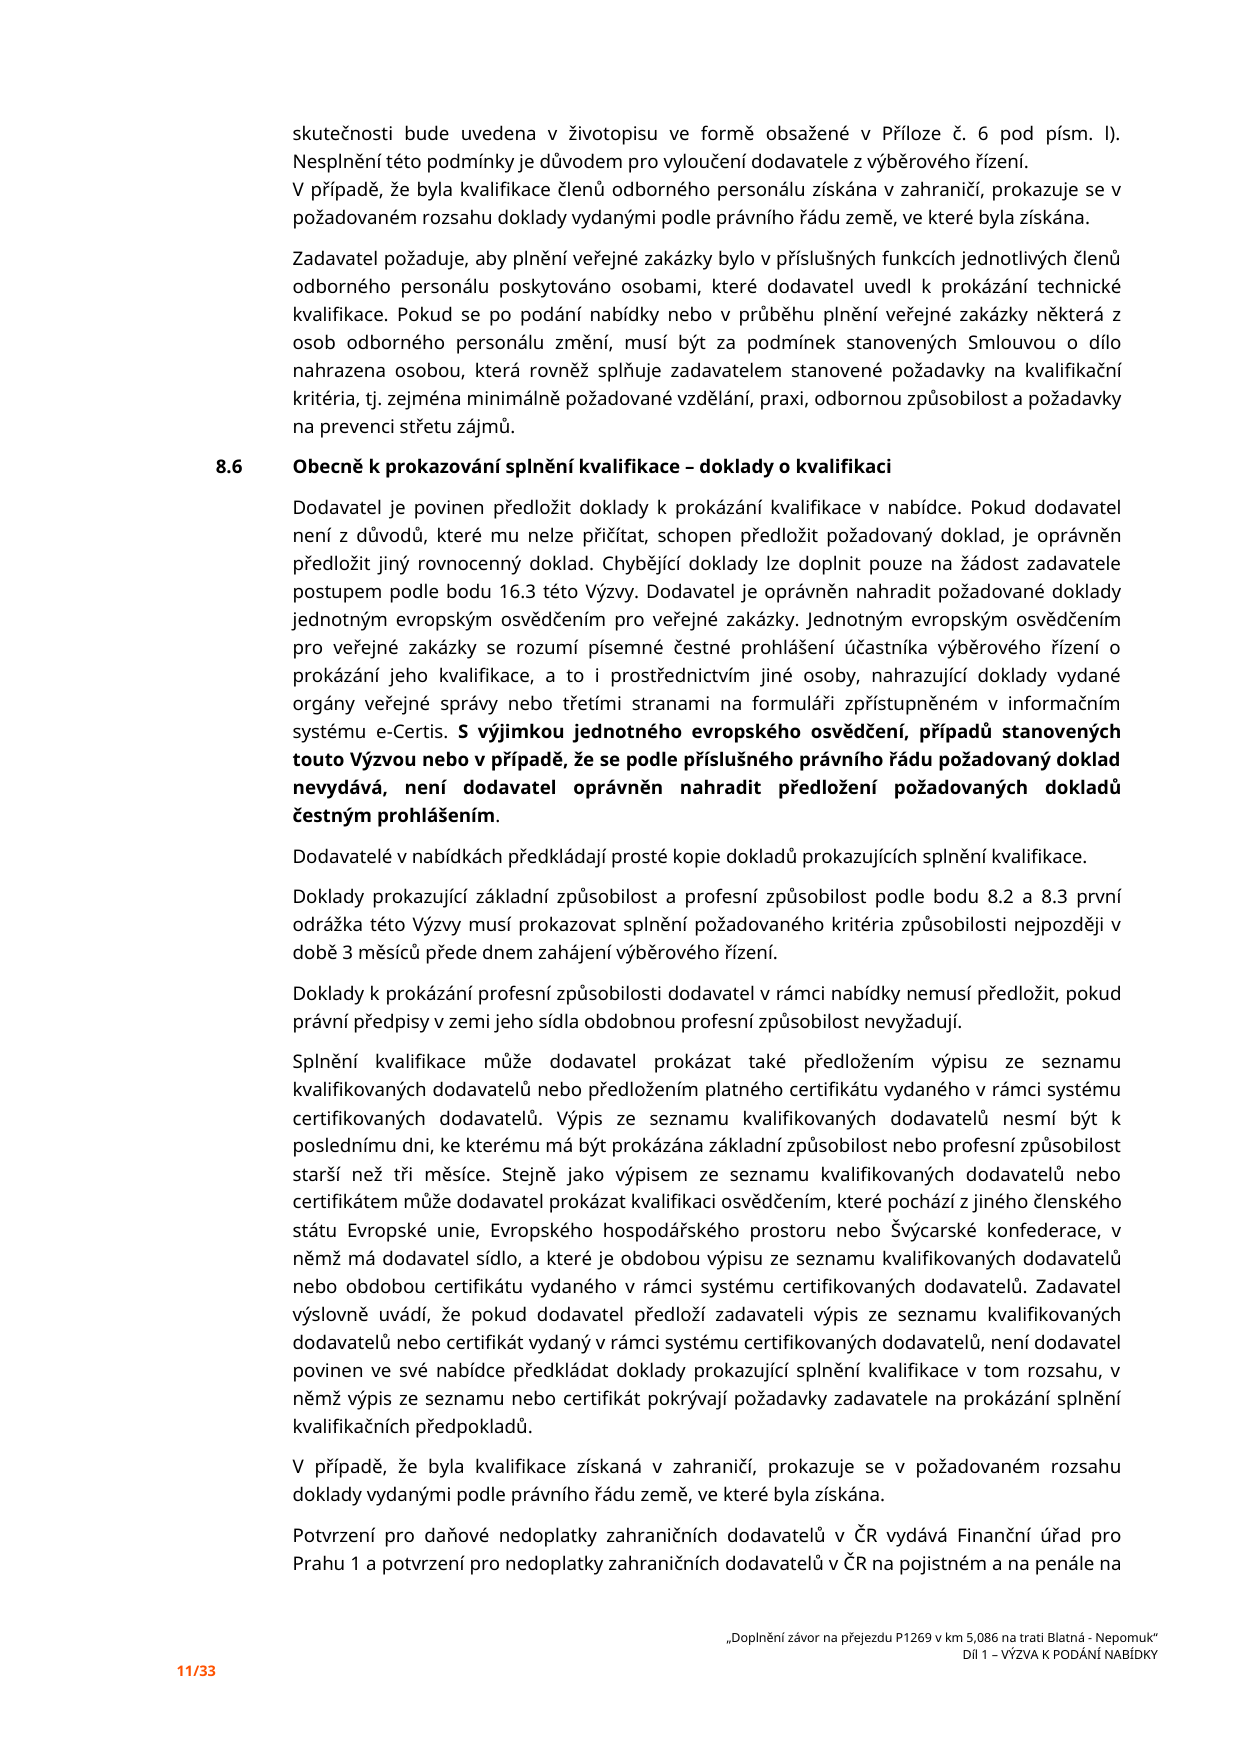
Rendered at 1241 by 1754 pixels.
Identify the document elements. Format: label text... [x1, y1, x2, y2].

text Splnění kvalifikace může dodavatel prokázat také předložením výpisu ze seznamu kvalifikovaných dodavatelů nebo předložením platného certifikátu vydaného v rámci systému certifikovaných dodavatelů. Výpis ze seznamu kvalifikovaných dodavatelů nesmí být k poslednímu dni, ke kterému má být prokázána základní způsobilost nebo profesní způsobilost starší než tři měsíce. Stejně jako výpisem ze seznamu kvalifikovaných dodavatelů nebo certifikátem může dodavatel prokázat kvalifikaci osvědčením, které pochází z jiného členského státu Evropské unie, Evropského hospodářského prostoru nebo Švýcarské konfederace, v němž má dodavatel sídlo, a které je obdobou výpisu ze seznamu kvalifikovaných dodavatelů nebo obdobou certifikátu vydaného v rámci systému certifikovaných dodavatelů. Zadavatel výslovně uvádí, že pokud dodavatel předloží zadavateli výpis ze seznamu kvalifikovaných dodavatelů nebo certifikát vydaný v rámci systému certifikovaných dodavatelů, není dodavatel povinen ve své nabídce předkládat doklady prokazující splnění kvalifikace v tom rozsahu, v němž výpis ze seznamu nebo certifikát pokrývají požadavky zadavatele na prokázání splnění kvalifikačních předpokladů. [292, 1049, 1122, 1438]
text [292, 1522, 1122, 1576]
text V případě, že byla kvalifikace členů odborného personálu získána v zahraničí, prokazuje se v požadovaném rozsahu doklady vydanými podle právního řádu země, ve které byla získána. [292, 177, 1122, 230]
text Dodavatelé v nabídkách předkládají prosté kopie dokladů prokazujících splnění kvalifikace. [292, 843, 1122, 869]
text V případě, že byla kvalifikace získaná v zahraničí, prokazuje se v požadovaném rozsahu doklady vydanými podle právního řádu země, ve které byla získána. [292, 1453, 1122, 1507]
text Dodavatel je povinen předložit doklady k prokázání kvalifikace v nabídce. Pokud dodavatel není z důvodů, které mu nelze přičítat, schopen předložit požadovaný doklad, je oprávněn předložit jiný rovnocenný doklad. Chybějící doklady lze doplnit pouze na žádost zadavatele postupem podle bodu 16.3 této Výzvy. Dodavatel je oprávněn nahradit požadované doklady jednotným evropským osvědčením pro veřejné zakázky. Jednotným evropským osvědčením pro veřejné zakázky se rozumí písemné čestné prohlášení účastníka výběrového řízení o prokázání jeho kvalifikace, a to i prostřednictvím jiné osoby, nahrazující doklady vydané orgány veřejné správy nebo třetími stranami na formuláři zpřístupněném v informačním systému e-Certis. S výjimkou jednotného evropského osvědčení, případů stanovených touto Výzvou nebo v případě, že se podle příslušného právního řádu požadovaný doklad nevydává, není dodavatel oprávněn nahradit předložení požadovaných dokladů čestným prohlášením. [292, 494, 1122, 828]
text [292, 121, 1122, 174]
text Doklady prokazující základní způsobilost a profesní způsobilost podle bodu 8.2 a 8.3 první odrážka této Výzvy musí prokazovat splnění požadovaného kritéria způsobilosti nejpozději v době 3 měsíců přede dnem zahájení výběrového řízení. [292, 884, 1122, 965]
text Doklady k prokázání profesní způsobilosti dodavatel v rámci nabídky nemusí předložit, pokud právní předpisy v zemi jeho sídla obdobnou profesní způsobilost nevyžadují. [292, 980, 1122, 1034]
text Obecně k prokazování splnění kvalifikace – doklady o kvalifikaci [216, 454, 1122, 479]
text Zadavatel požaduje, aby plnění veřejné zakázky bylo v příslušných funkcích jednotlivých členů odborného personálu poskytováno osobami, které dodavatel uvedl k prokázání technické kvalifikace. Pokud se po podání nabídky nebo v průběhu plnění veřejné zakázky některá z osob odborného personálu změní, musí být za podmínek stanovených Smlouvou o dílo nahrazena osobou, která rovněž splňuje zadavatelem stanovené požadavky na kvalifikační kritéria, tj. zejména minimálně požadované vzdělání, praxi, odbornou způsobilost a požadavky na prevenci střetu zájmů. [292, 245, 1122, 439]
